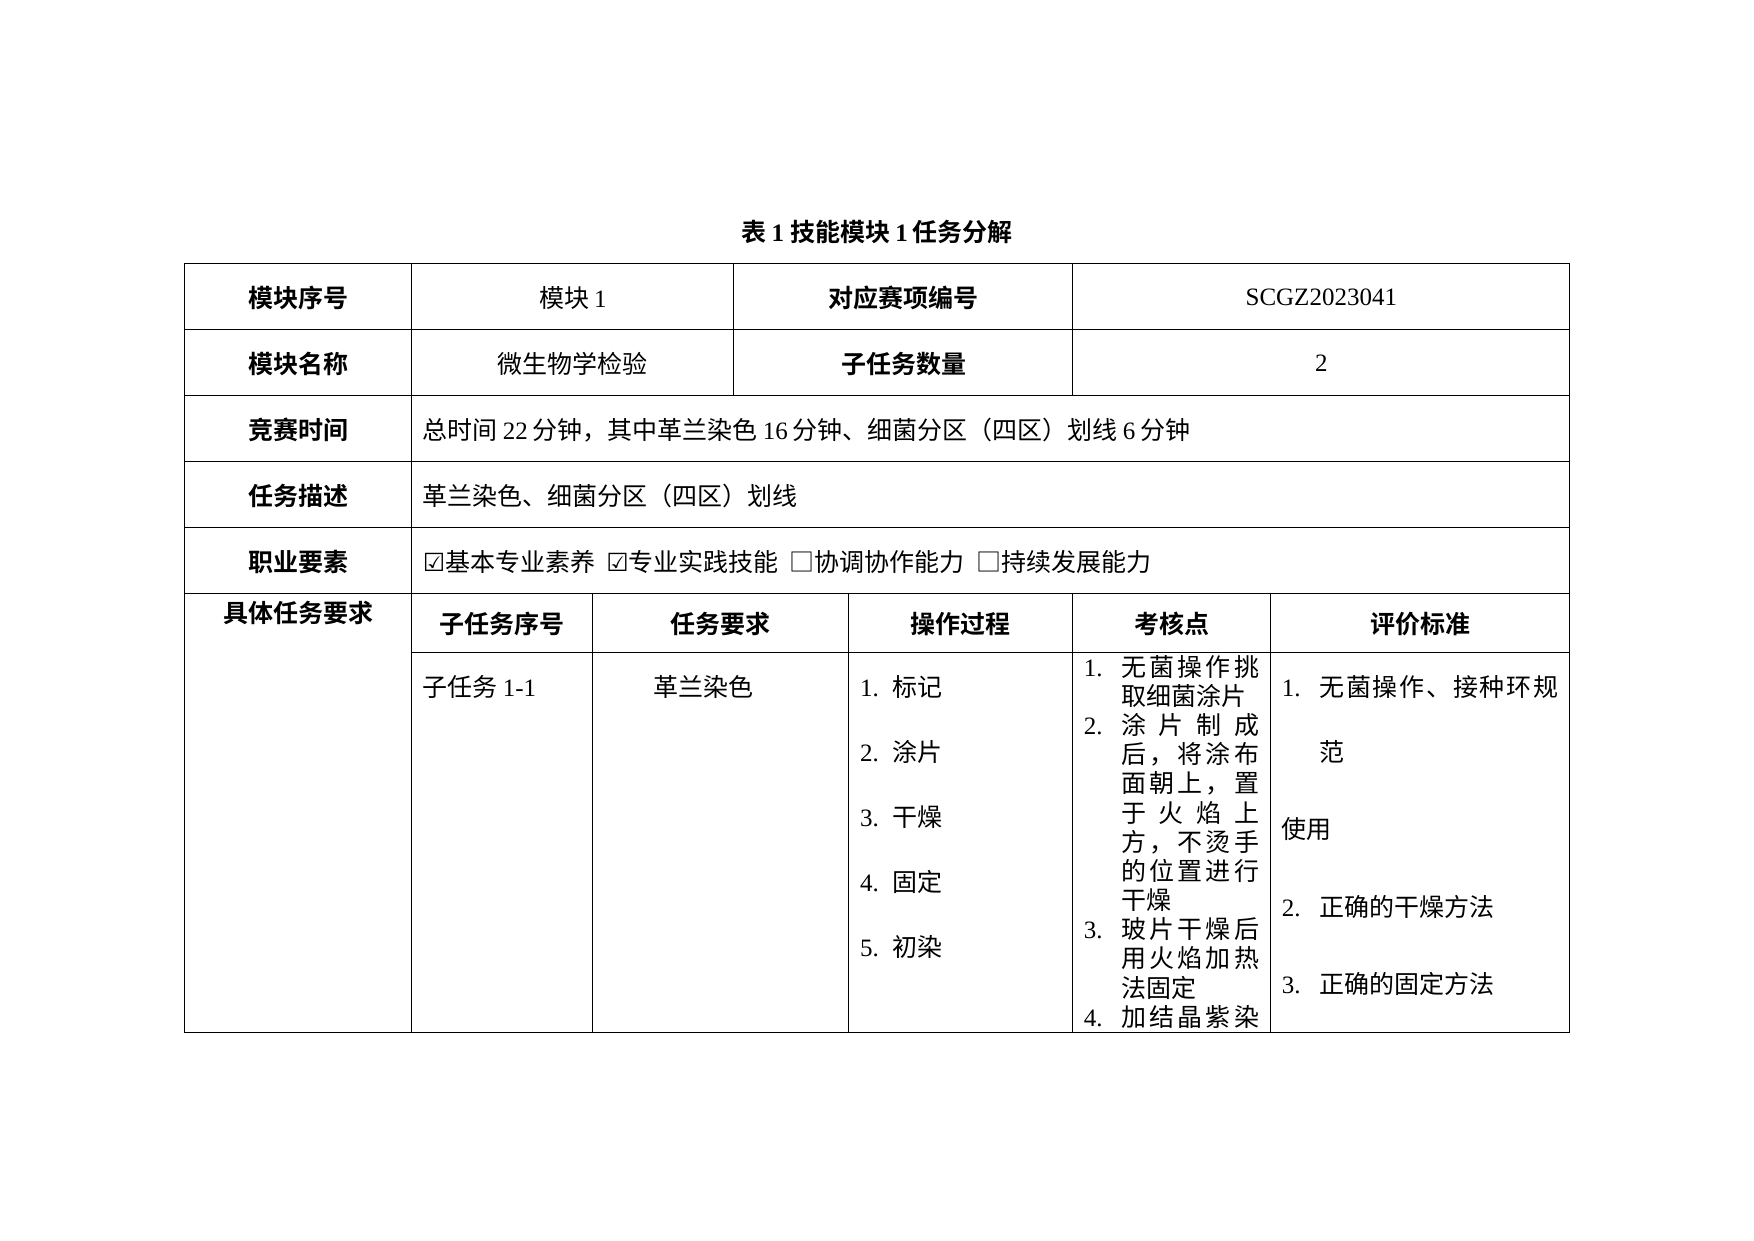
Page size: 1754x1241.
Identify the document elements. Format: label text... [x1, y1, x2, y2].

table_cell 2 [1073, 330, 1569, 395]
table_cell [1073, 653, 1270, 1032]
table_cell ☑基本专业素养 ☑专业实践技能 □协调协作能力 □持续发展能力 [412, 528, 1569, 593]
table_cell 操作过程 [849, 594, 1072, 652]
text 表1 技能模块1任务分解 [150, 198, 1604, 263]
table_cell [1271, 653, 1569, 1032]
table_cell 具体任务要求 [185, 594, 411, 1032]
table_cell 职业要素 [185, 528, 411, 593]
table_cell 子任务序号 [412, 594, 592, 652]
table_cell 考核点 [1073, 594, 1270, 652]
table_header 模块1 [412, 264, 733, 329]
table_cell 评价标准 [1271, 594, 1569, 652]
table_cell 竞赛时间 [185, 396, 411, 461]
table_cell 总时间22分钟，其中革兰染色16分钟、细菌分区（四区）划线6分钟 [412, 396, 1569, 461]
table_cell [849, 653, 1072, 1032]
table_header 对应赛项编号 [734, 264, 1072, 329]
table_header SCGZ2023041 [1073, 264, 1569, 329]
table_cell 任务描述 [185, 462, 411, 527]
table_cell 任务要求 [593, 594, 848, 652]
table_header 模块序号 [185, 264, 411, 329]
table_cell 微生物学检验 [412, 330, 733, 395]
table_cell 子任务数量 [734, 330, 1072, 395]
table_cell 革兰染色 [593, 653, 848, 1032]
table_cell 模块名称 [185, 330, 411, 395]
table_cell 革兰染色、细菌分区（四区）划线 [412, 462, 1569, 527]
table_cell 子任务1-1 [412, 653, 592, 1032]
